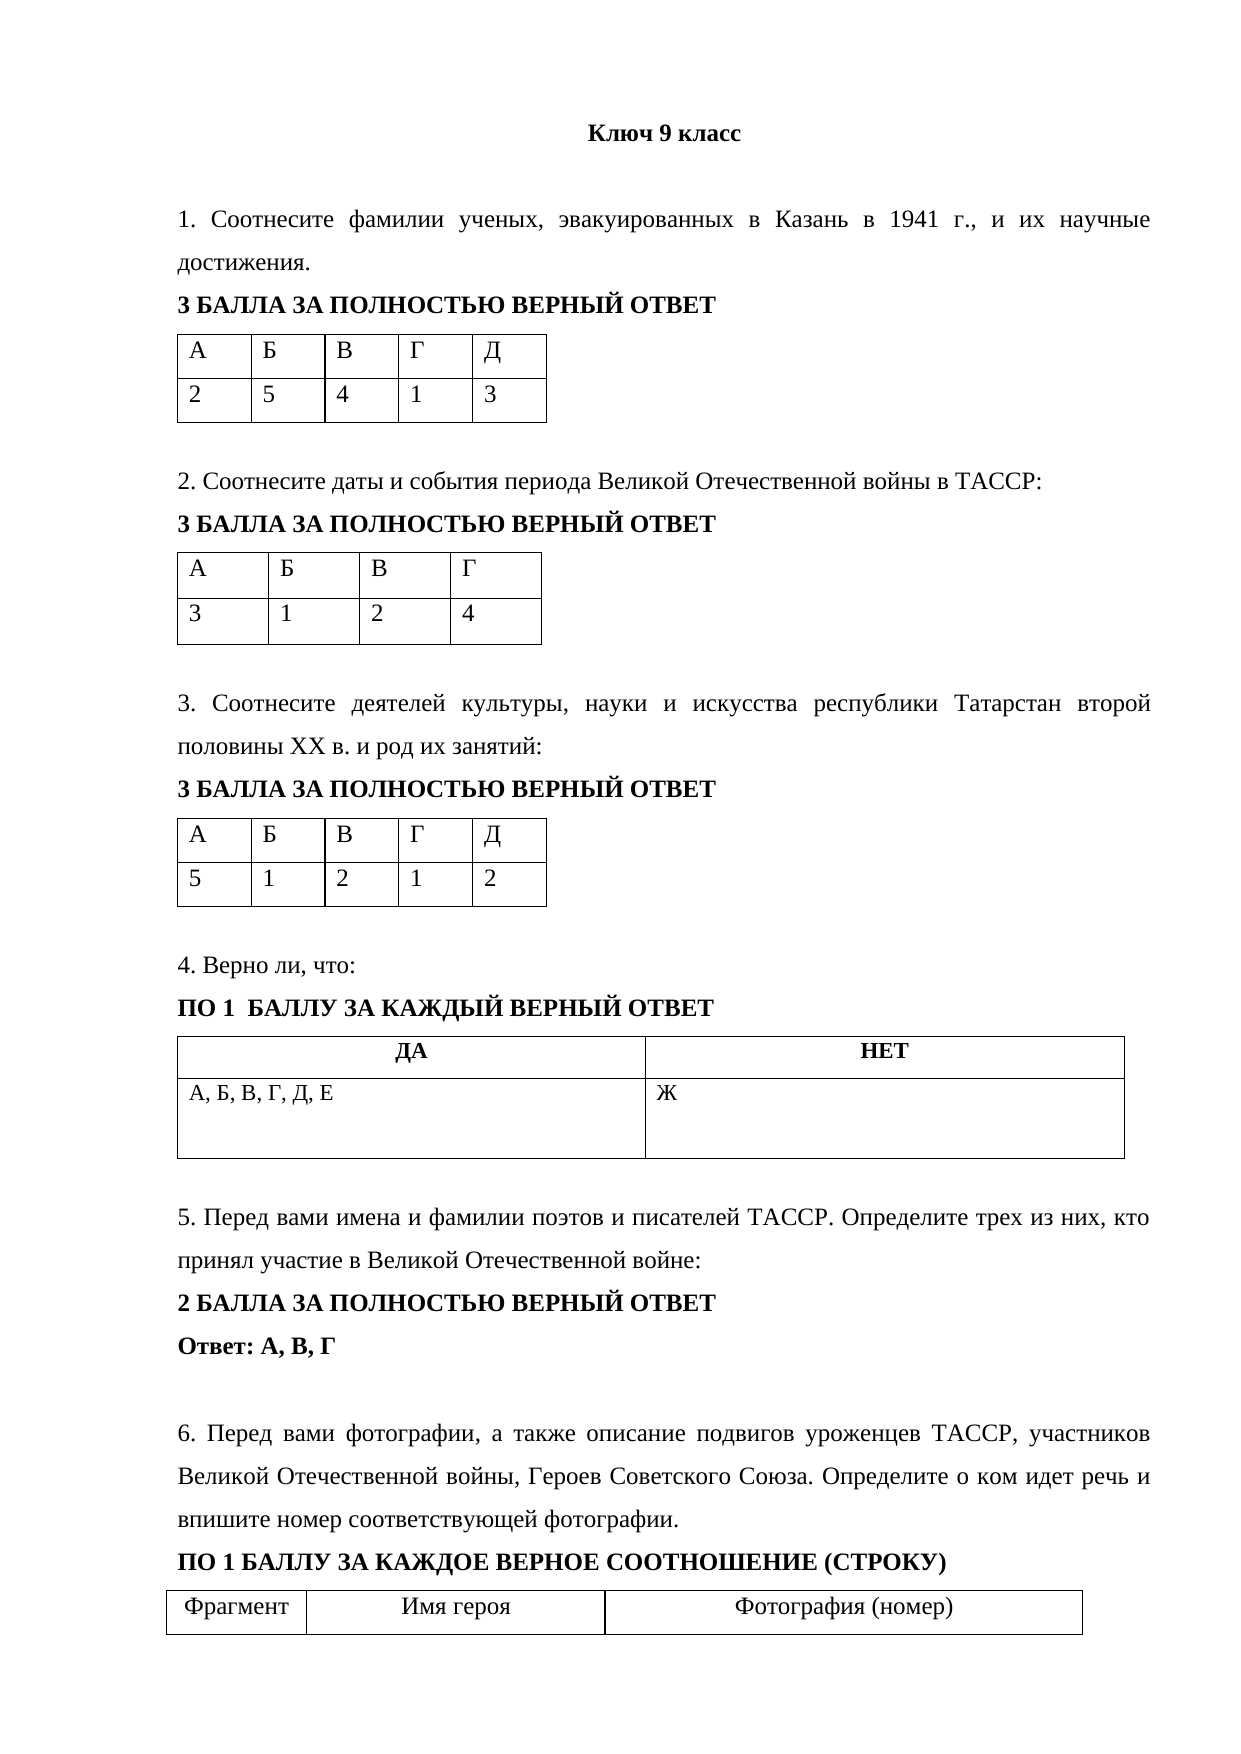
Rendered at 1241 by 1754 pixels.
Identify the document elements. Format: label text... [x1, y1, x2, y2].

table_header А [178, 335, 251, 378]
text Ключ 9 класс [177, 118, 1152, 147]
table_header В [360, 553, 450, 597]
text 1. Соотнесите фамилии ученых, эвакуированных в Казань в 1941 г., и их научные достижения. [177, 204, 1152, 276]
table_header Фрагмент [167, 1591, 306, 1634]
text 3 БАЛЛА ЗА ПОЛНОСТЬЮ ВЕРНЫЙ ОТВЕТ [177, 774, 1152, 803]
table_header Д [473, 335, 546, 378]
text ПО 1 БАЛЛУ ЗА КАЖДЫЙ ВЕРНЫЙ ОТВЕТ [177, 993, 1152, 1022]
text 4. Верно ли, что: [177, 950, 1152, 979]
table_header Д [473, 819, 546, 862]
table_header Г [451, 553, 541, 597]
table_cell 1 [252, 863, 324, 906]
table_header Б [252, 819, 324, 862]
text ПО 1 БАЛЛУ ЗА КАЖДОЕ ВЕРНОЕ СООТНОШЕНИЕ (СТРОКУ) [177, 1547, 1152, 1576]
table_header В [326, 819, 398, 862]
table_cell 3 [178, 599, 268, 644]
table_cell 1 [399, 863, 472, 906]
table_header А [178, 553, 268, 597]
text 6. Перед вами фотографии, а также описание подвигов уроженцев ТАССР, участников Великой Отечественной войны, Героев Советского Союза. Определите о ком идет речь и впишите номер соответствующей фотографии. [177, 1418, 1152, 1533]
table_cell 2 [360, 599, 450, 644]
table_header ДА [178, 1037, 645, 1078]
table_header В [326, 335, 398, 378]
table_cell А, Б, В, Г, Д, Е [178, 1079, 645, 1158]
text 5. Перед вами имена и фамилии поэтов и писателей ТАССР. Определите трех из них, кто принял участие в Великой Отечественной войне: [177, 1202, 1152, 1274]
table_header Имя героя [307, 1591, 604, 1634]
text 3 БАЛЛА ЗА ПОЛНОСТЬЮ ВЕРНЫЙ ОТВЕТ [177, 509, 1152, 538]
table_cell 1 [399, 379, 472, 422]
table_header Фотография (номер) [606, 1591, 1082, 1634]
table_header А [178, 819, 251, 862]
text 2. Соотнесите даты и события периода Великой Отечественной войны в ТАССР: [177, 466, 1152, 495]
table_header Г [399, 819, 472, 862]
table_cell 4 [451, 599, 541, 644]
table_header Г [399, 335, 472, 378]
table_cell Ж [646, 1079, 1124, 1158]
text 2 БАЛЛА ЗА ПОЛНОСТЬЮ ВЕРНЫЙ ОТВЕТ [177, 1288, 1152, 1317]
table_cell 4 [326, 379, 398, 422]
table_header Б [269, 553, 359, 597]
text Ответ: А, В, Г [177, 1331, 1152, 1360]
table_header НЕТ [646, 1037, 1124, 1078]
text 3. Соотнесите деятелей культуры, науки и искусства республики Татарстан второй половины XX в. и род их занятий: [177, 688, 1152, 760]
table_cell 5 [252, 379, 324, 422]
table_header Б [252, 335, 324, 378]
table_cell 1 [269, 599, 359, 644]
text 3 БАЛЛА ЗА ПОЛНОСТЬЮ ВЕРНЫЙ ОТВЕТ [177, 291, 1152, 319]
table_cell 2 [473, 863, 546, 906]
table_cell 2 [326, 863, 398, 906]
table_cell 5 [178, 863, 251, 906]
table_cell 2 [178, 379, 251, 422]
table_cell 3 [473, 379, 546, 422]
